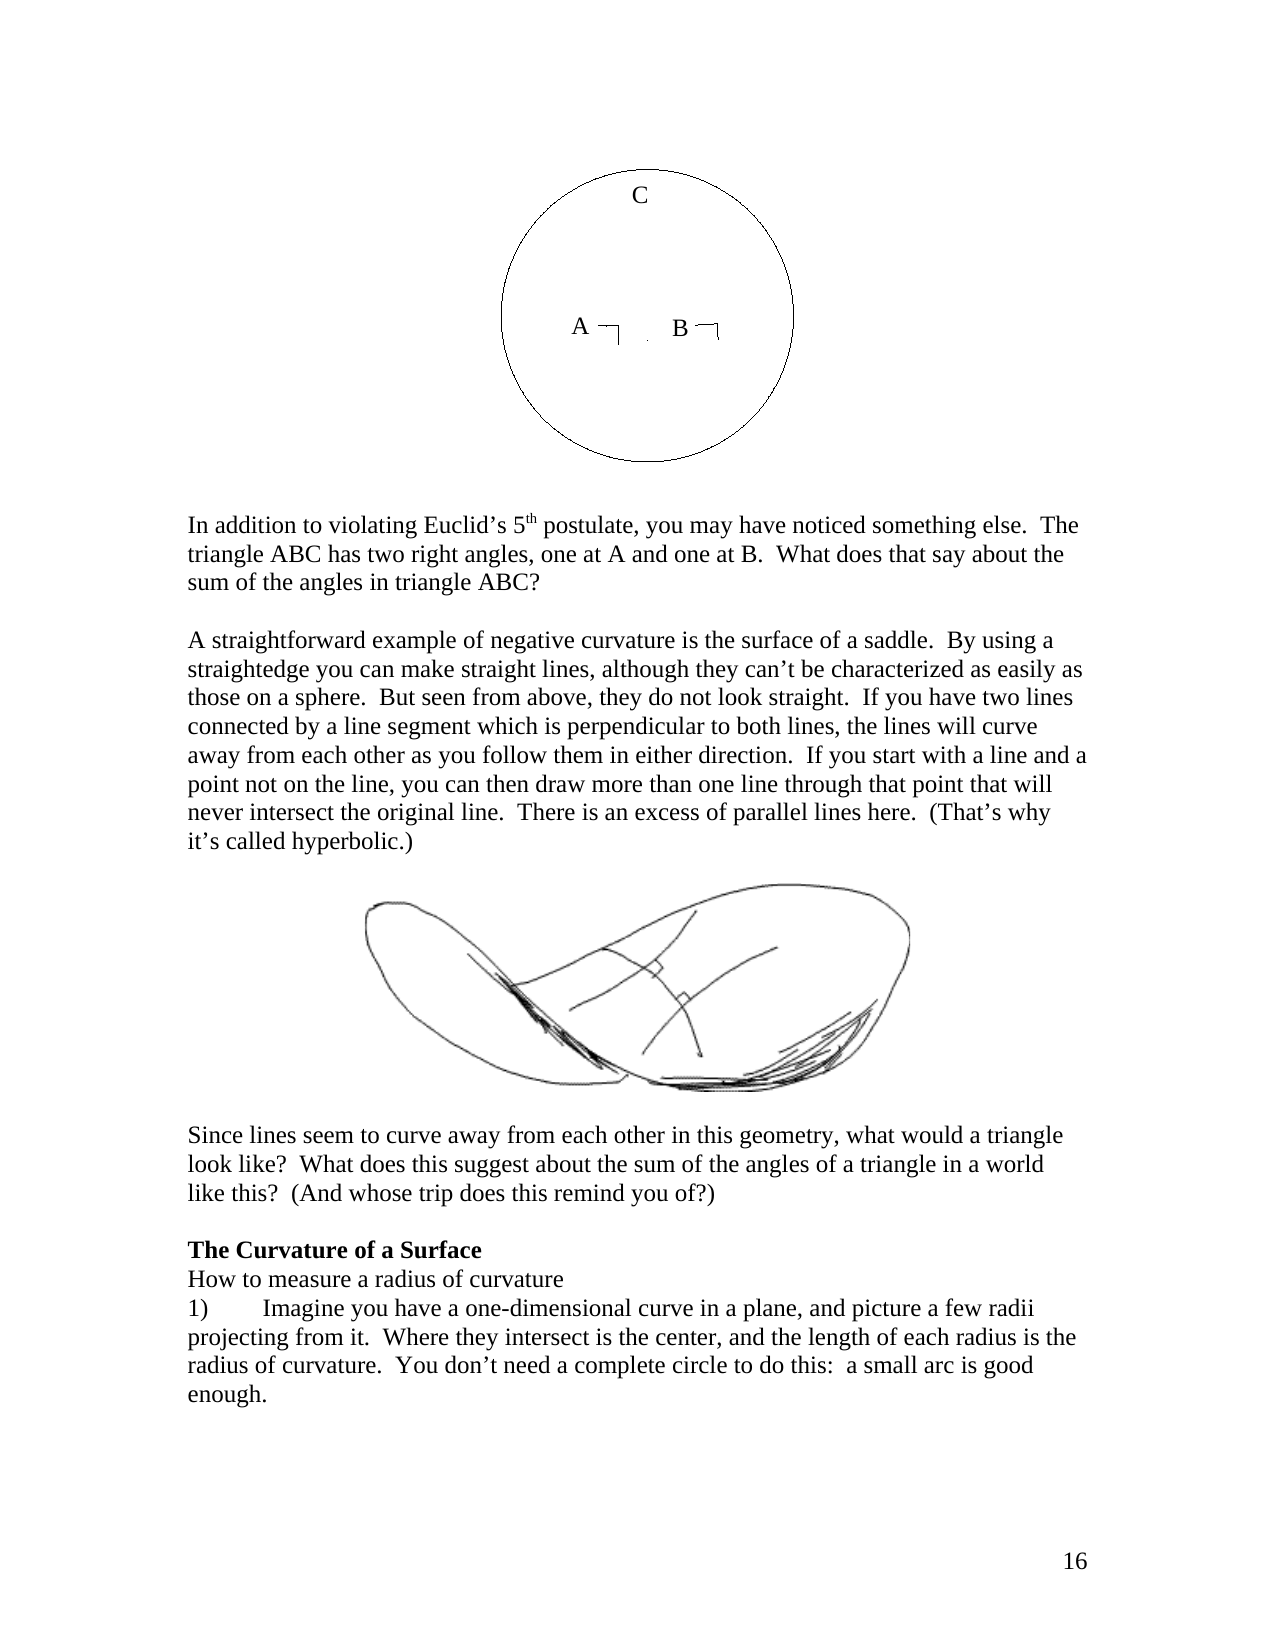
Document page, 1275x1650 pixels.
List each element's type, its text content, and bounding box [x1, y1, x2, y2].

text A straightforward example of negative curvature is the surface of a saddle. By using a straightedge you can make straight lines, although they can’t be characterized as easily as those on a sphere. But seen from above, they do not look straight. If you have two lines connected by a line segment which is perpendicular to both lines, the lines will curve away from each other as you follow them in either direction. If you start with a line and a point not on the line, you can then draw more than one line through that point that will never intersect the original line. There is an excess of parallel lines here. (That’s why it’s called hyperbolic.) [187, 625, 1087, 855]
text 1) Imagine you have a one-dimensional curve in a plane, and picture a few radii projecting from it. Where they intersect is the center, and the length of each radius is the radius of curvature. You don’t need a complete circle to do this: a small arc is good enough. [187, 1293, 1087, 1408]
text The Curvature of a Surface [187, 1235, 1087, 1264]
text How to measure a radius of curvature [187, 1264, 1087, 1293]
text In addition to violating ’s 5th postulate, you may have noticed something else. The triangle ABC has two right angles, one at A and one at B. What does that say about the sum of the angles in triangle ABC? [187, 510, 1087, 596]
picture [364, 883, 911, 1092]
text Since lines seem to curve away from each other in this geometry, what would a triangle look like? What does this suggest about the sum of the angles of a triangle in a world like this? (And whose trip does this remind you of?) [187, 1120, 1087, 1207]
